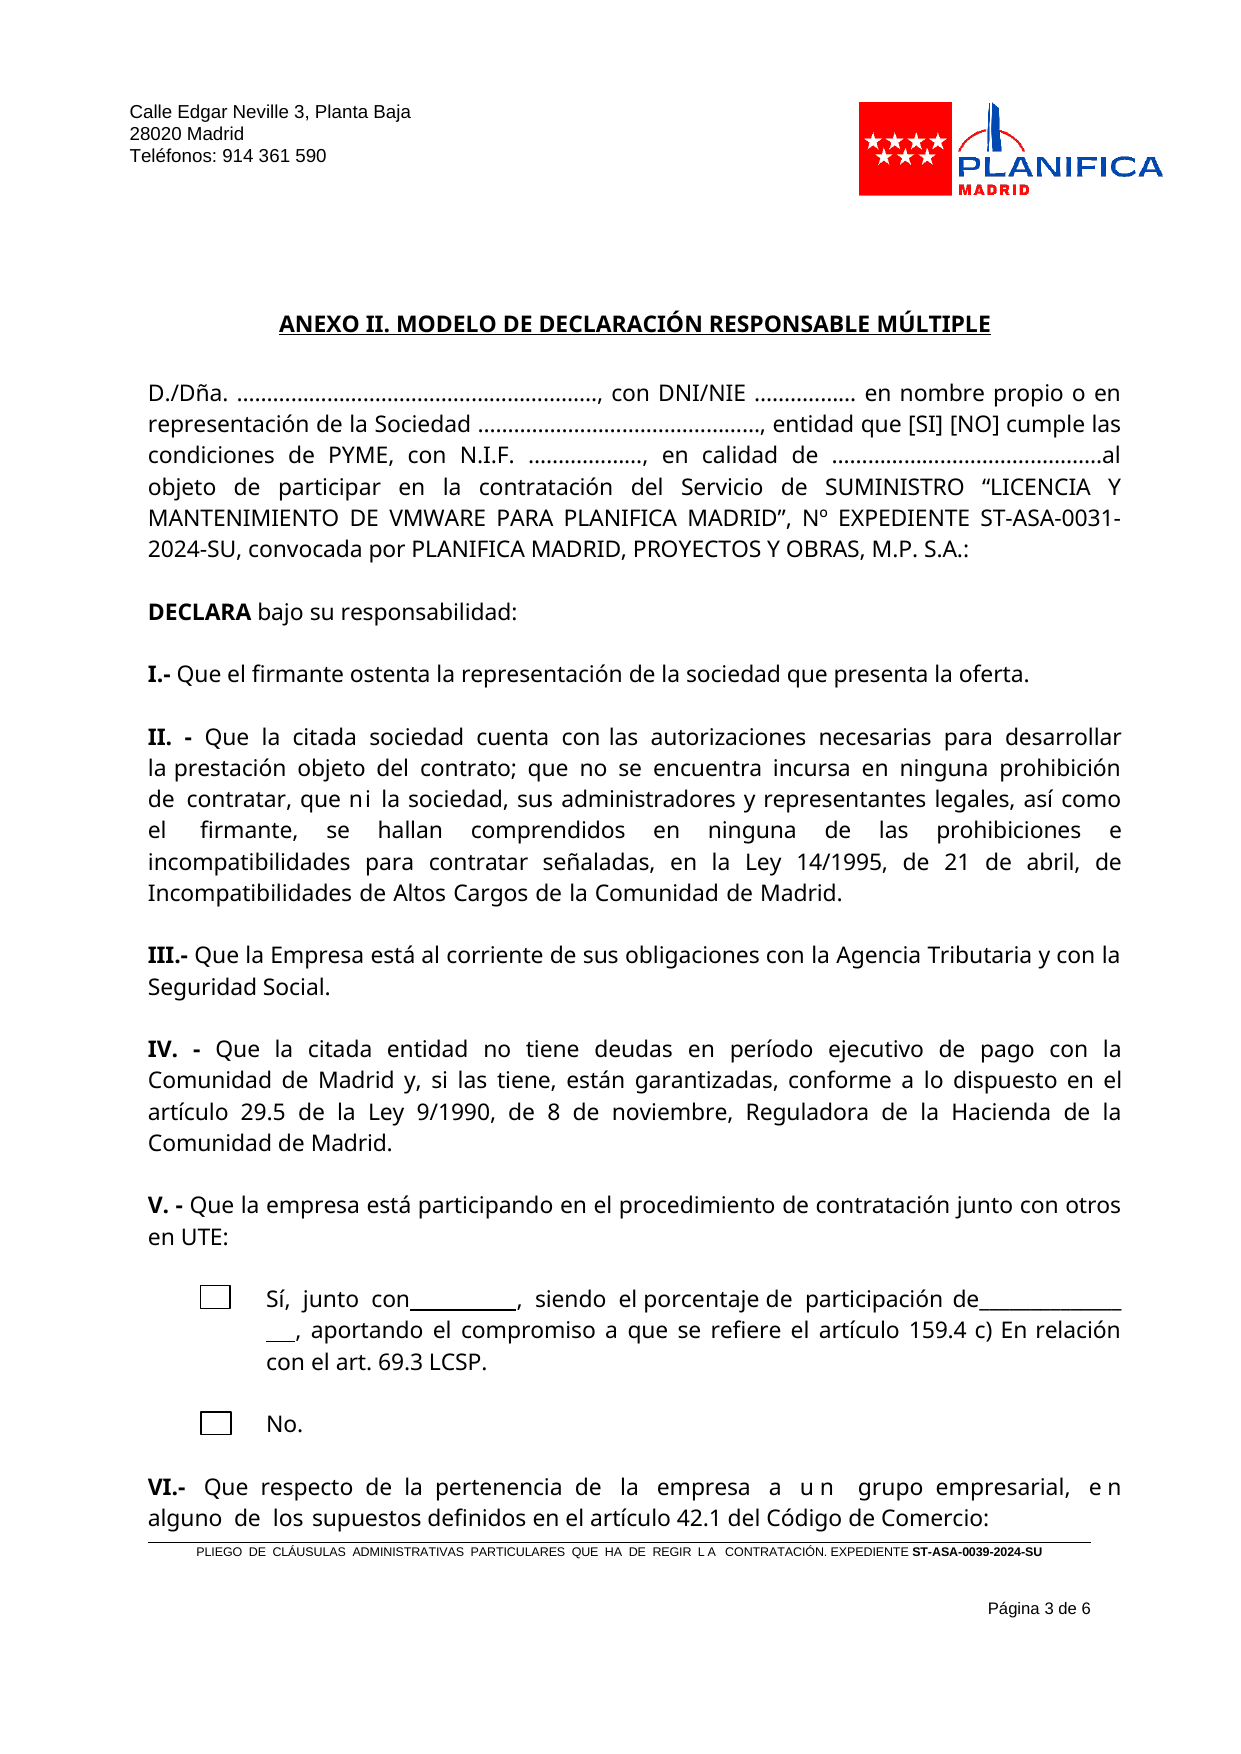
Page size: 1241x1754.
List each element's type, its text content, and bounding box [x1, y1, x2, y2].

text Sí, junto con , siendo el porcentaje de participación de______________ , aportando el compromiso a que se refiere el artículo 159.4 c) En relación con el art. 69.3 LCSP. [266, 1283, 1122, 1377]
text I.- Que el firmante ostenta la representación de la sociedad que presenta la oferta. [148, 658, 1122, 689]
subtitle ANEXO II. MODELO DE DECLARACIÓN RESPONSABLE MÚLTIPLE [148, 308, 1122, 339]
text DECLARA bajo su responsabilidad: [148, 595, 1122, 627]
text III.- Que la Empresa está al corriente de sus obligaciones con la Agencia Tributaria y con la Seguridad Social. [148, 939, 1122, 1002]
text V. - Que la empresa está participando en el procedimiento de contratación junto con otros en UTE: [148, 1189, 1122, 1252]
text II. - Que la citada sociedad cuenta con las autorizaciones necesarias para desarrollar la prestación objeto del contrato; que no se encuentra incursa en ninguna prohibición de contratar, que ni la sociedad, sus administradores y representantes legales, así como el firmante, se hallan comprendidos en ninguna de las prohibiciones e incompatibilidades para contratar señaladas, en la Ley 14/1995, de 21 de abril, de Incompatibilidades de Altos Cargos de la Comunidad de Madrid. [148, 720, 1122, 908]
picture [858, 101, 1172, 196]
text IV. - Que la citada entidad no tiene deudas en período ejecutivo de pago con la Comunidad de Madrid y, si las tiene, están garantizadas, conforme a lo dispuesto en el artículo 29.5 de la Ley 9/1990, de 8 de noviembre, Reguladora de la Hacienda de la Comunidad de Madrid. [148, 1033, 1122, 1158]
text VI.- Que respecto de la pertenencia de la empresa a un grupo empresarial, en alguno de los supuestos definidos en el artículo 42.1 del Código de Comercio: [148, 1470, 1122, 1533]
text D./Dña. ……………………………………………………, con DNI/NIE ……..……… en nombre propio o en representación de la Sociedad ……………………..…………………, entidad que [SI] [NO] cumple las condiciones de PYME, con N.I.F. ….……………, en calidad de ………………………...……………al objeto de participar en la contratación del Servicio de SUMINISTRO “LICENCIA Y MANTENIMIENTO DE VMWARE PARA PLANIFICA MADRID”, Nº EXPEDIENTE ST-ASA-0031-2024-SU, convocada por PLANIFICA MADRID, PROYECTOS Y OBRAS, M.P. S.A.: [148, 377, 1122, 564]
text No. [266, 1408, 1122, 1439]
